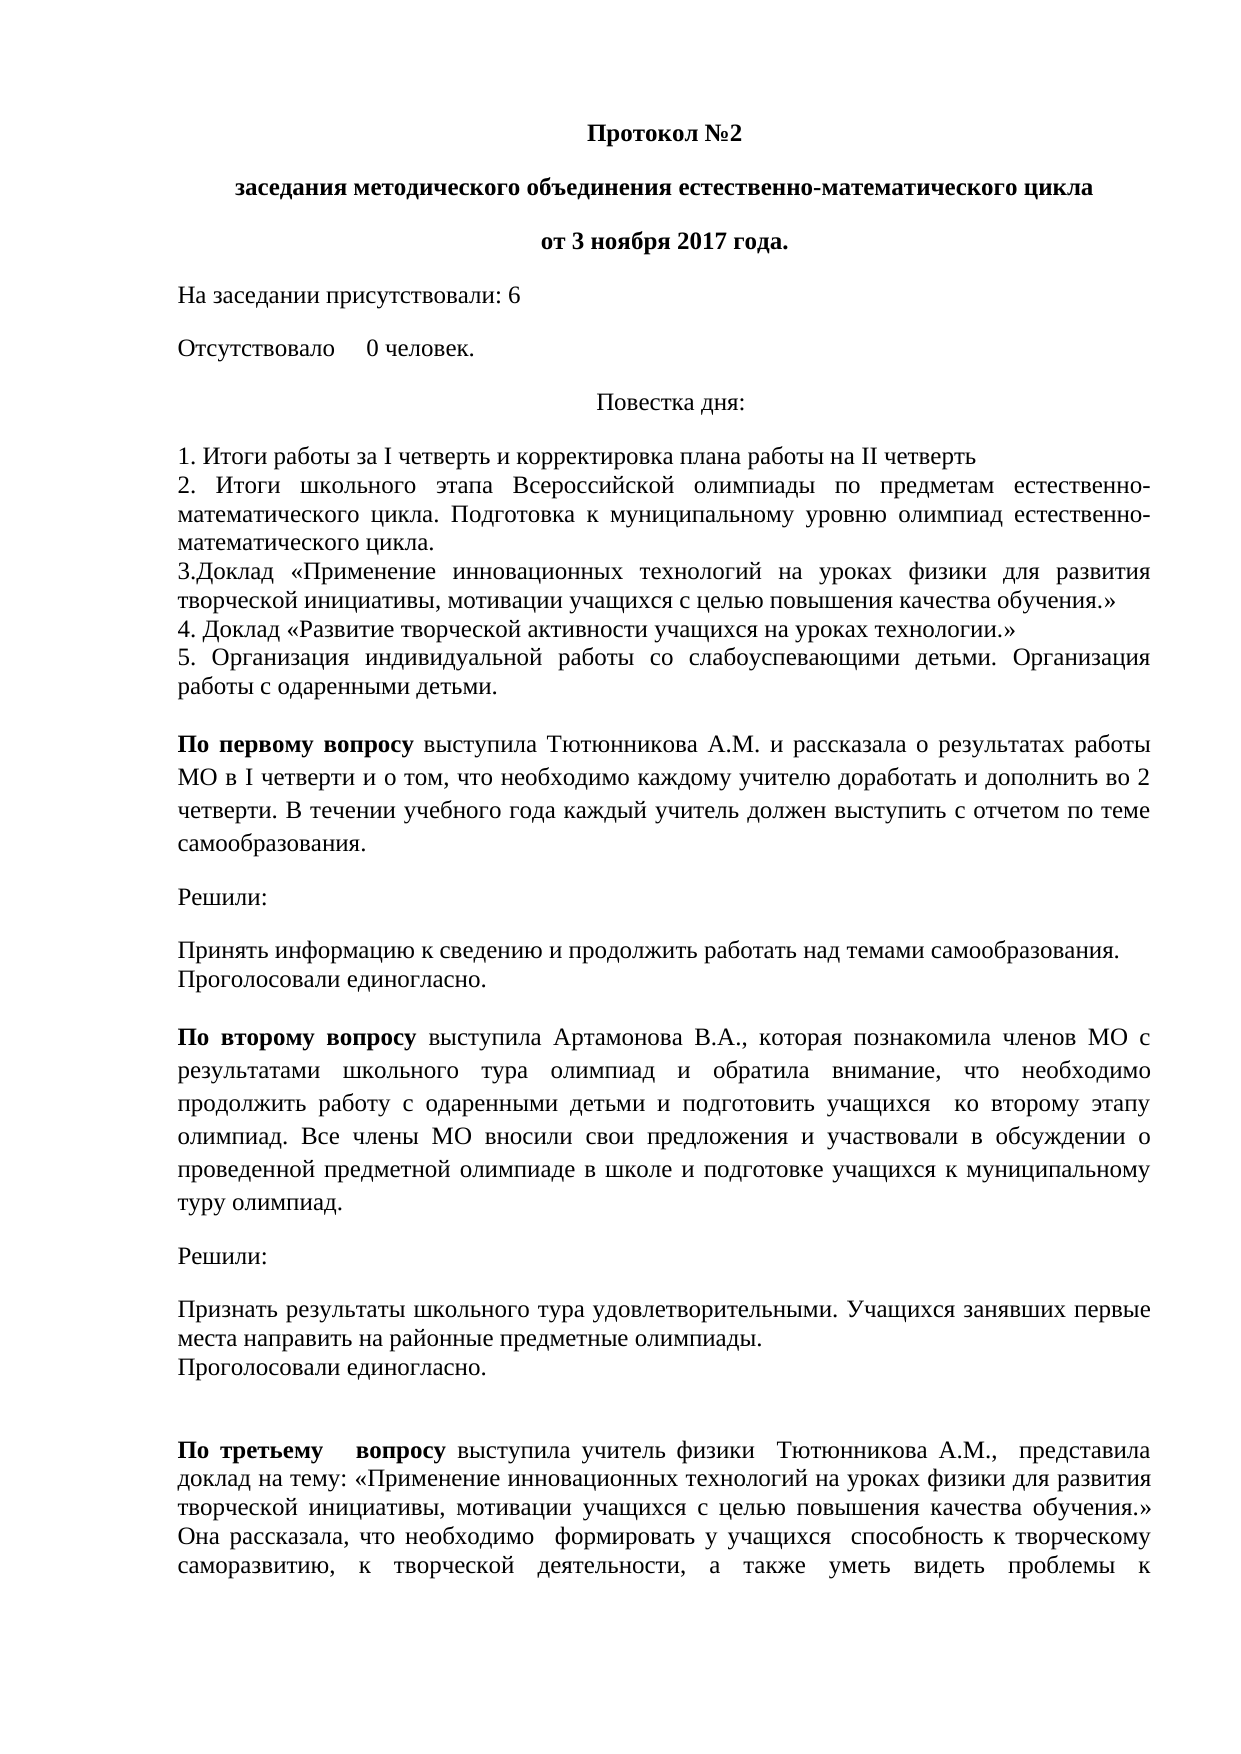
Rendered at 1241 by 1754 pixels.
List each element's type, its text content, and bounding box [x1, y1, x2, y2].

text от 3 ноября 2017 года. [177, 226, 1152, 254]
text Решили: [177, 882, 1152, 910]
text заседания методического объединения естественно-математического цикла [177, 172, 1152, 201]
text 3.Доклад «Применение инновационных технологий на уроках физики для развития творческой инициативы, мотивации учащихся с целью повышения качества обучения.» [177, 556, 1152, 614]
text Отсутствовало 0 человек. [177, 333, 1152, 362]
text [177, 1435, 1152, 1578]
text Принять информацию к сведению и продолжить работать над темами самообразования. [177, 936, 1152, 964]
text По второму вопросу выступила Артамонова В.А., которая познакомила членов МО с результатами школьного тура олимпиад и обратила внимание, что необходимо продолжить работу с одаренными детьми и подготовить учащихся ко второму этапу олимпиад. Все члены МО вносили свои предложения и участвовали в обсуждении о проведенной предметной олимпиаде в школе и подготовке учащихся к муниципальному туру олимпиад. [177, 1022, 1152, 1216]
text По первому вопросу выступила Тютюнникова А.М. и рассказала о результатах работы МО в I четверти и о том, что необходимо каждому учителю доработать и дополнить во 2 четверти. В течении учебного года каждый учитель должен выступить с отчетом по теме самообразования. [177, 729, 1152, 857]
text Проголосовали единогласно. [177, 1352, 1152, 1381]
text Проголосовали единогласно. [177, 964, 1152, 993]
text Решили: [177, 1241, 1152, 1269]
text Повестка дня: [177, 387, 1152, 416]
text Протокол №2 [177, 118, 1152, 147]
text 2. Итоги школьного этапа Всероссийской олимпиады по предметам естественно-математического цикла. Подготовка к муниципальному уровню олимпиад естественно-математического цикла. [177, 470, 1152, 556]
text 4. Доклад «Развитие творческой активности учащихся на уроках технологии.» [177, 614, 1152, 642]
text Признать результаты школьного тура удовлетворительными. Учащихся занявших первые места направить на районные предметные олимпиады. [177, 1294, 1152, 1352]
text 5. Организация индивидуальной работы со слабоуспевающими детьми. Организация работы с одаренными детьми. [177, 642, 1152, 700]
text На заседании присутствовали: 6 [177, 280, 1152, 308]
text 1. Итоги работы за I четверть и корректировка плана работы на II четверть [177, 441, 1152, 470]
